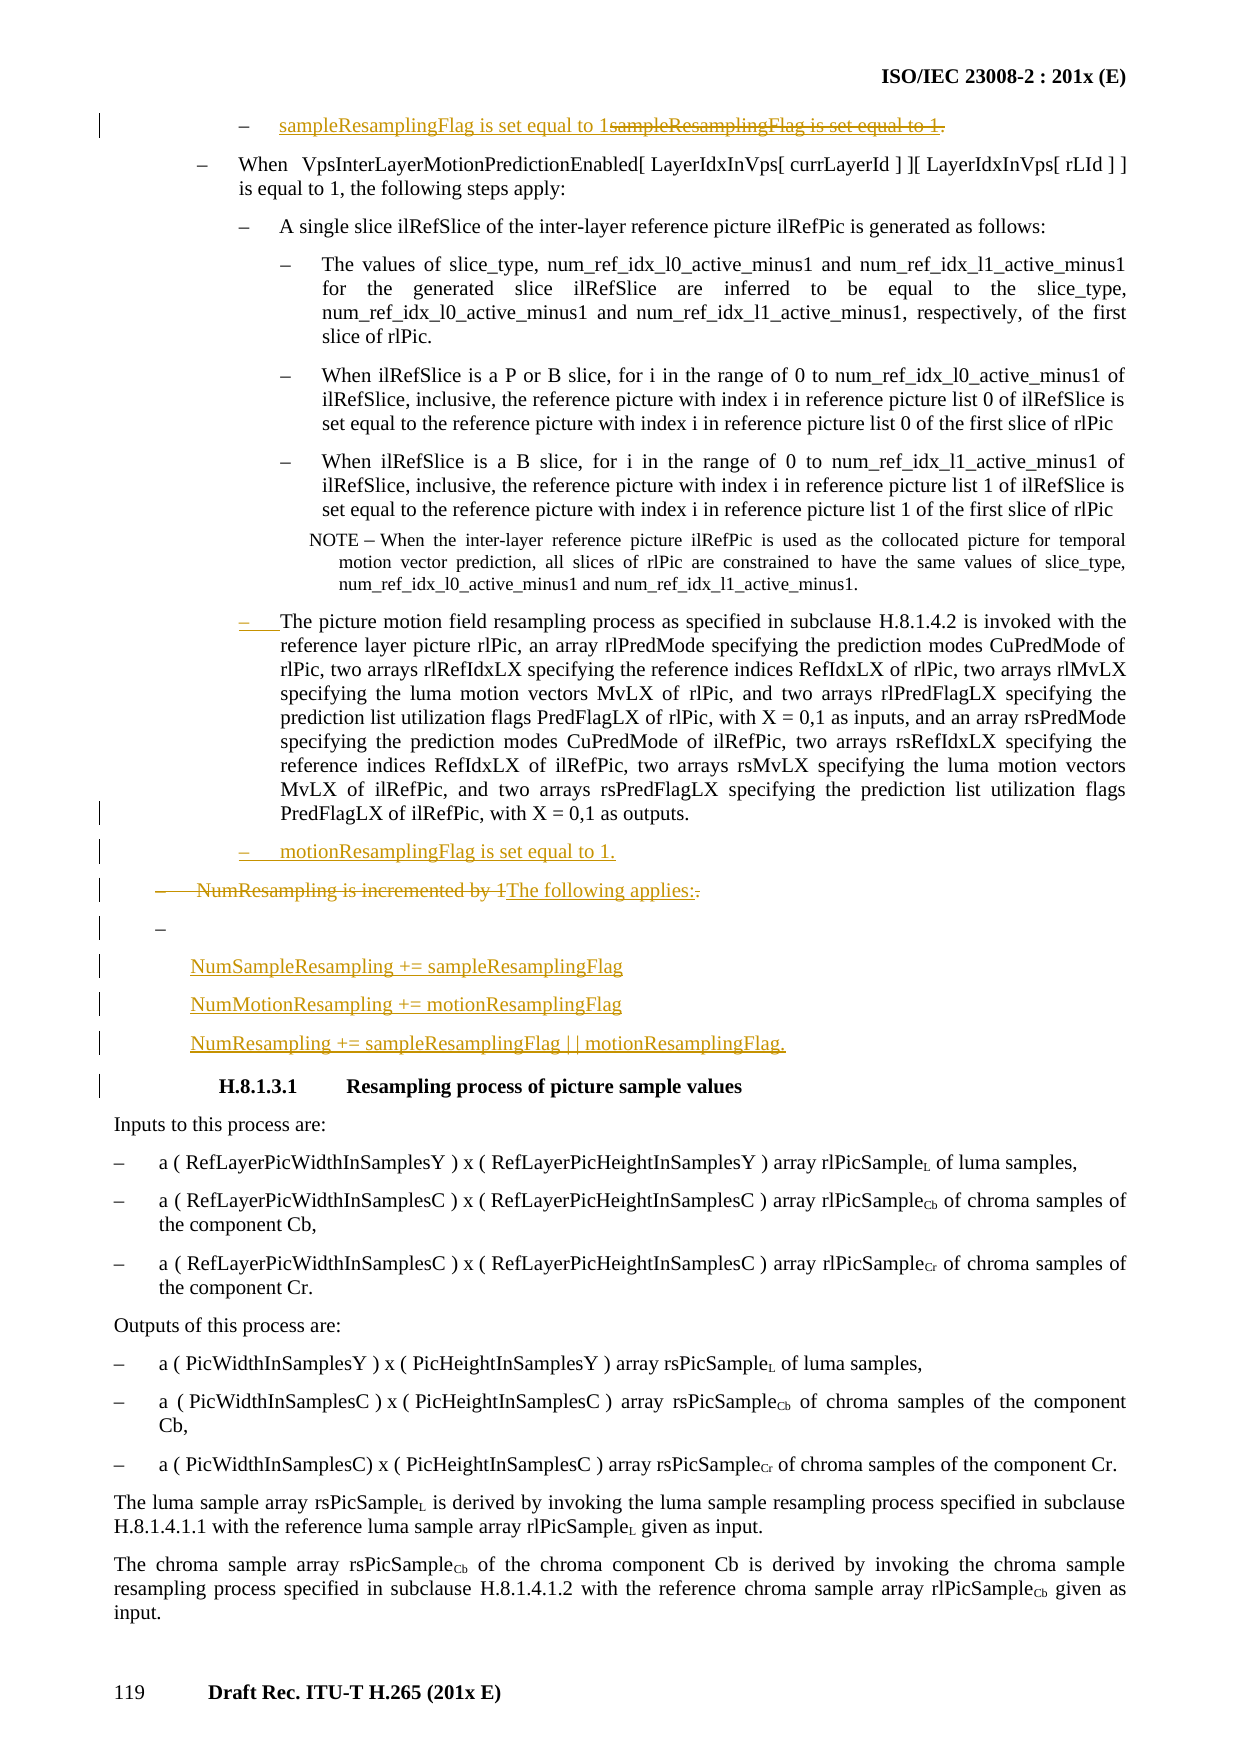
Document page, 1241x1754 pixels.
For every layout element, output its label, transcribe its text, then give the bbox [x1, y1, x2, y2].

text – a ( RefLayerPicWidthInSamplesC ) x ( RefLayerPicHeightInSamplesC ) array rlPicSampleCr of chroma samples of the component Cr. [113, 1251, 1127, 1299]
text The chroma sample array rsPicSampleCb of the chroma component Cb is derived by invoking the chroma sample resampling process specified in subclause H.8.1.4.1.2 with the reference chroma sample array rlPicSampleCb given as input. [113, 1552, 1127, 1624]
text The luma sample array rsPicSampleL is derived by invoking the luma sample resampling process specified in subclause H.8.1.4.1.1 with the reference luma sample array rlPicSampleL given as input. [113, 1490, 1127, 1538]
text Inputs to this process are: [113, 1112, 1127, 1136]
list When ilRefSlice is a B slice, for i in the range of 0 to num_ref_idx_l1_active_minus1 of ilRefSlice, inclusive, the reference picture with index i in reference picture list 1 of ilRefSlice is set equal to the reference picture with index i in reference picture list 1 of the first slice of rlPic [280, 449, 1127, 521]
text – a ( PicWidthInSamplesY ) x ( PicHeightInSamplesY ) array rsPicSampleL of luma samples, [113, 1351, 1127, 1375]
list When ilRefSlice is a P or B slice, for i in the range of 0 to num_ref_idx_l0_active_minus1 of ilRefSlice, inclusive, the reference picture with index i in reference picture list 0 of ilRefSlice is set equal to the reference picture with index i in reference picture list 0 of the first slice of rlPic [280, 363, 1127, 435]
text – a ( RefLayerPicWidthInSamplesC ) x ( RefLayerPicHeightInSamplesC ) array rlPicSampleCb of chroma samples of the component Cb, [113, 1188, 1127, 1236]
text Outputs of this process are: [113, 1313, 1127, 1337]
list When VpsInterLayerMotionPredictionEnabled[ LayerIdxInVps[ currLayerId ] ][ LayerIdxInVps[ rLId ] ] is equal to 1, the following steps apply: [197, 152, 1127, 200]
text – a ( PicWidthInSamplesC ) x ( PicHeightInSamplesC ) array rsPicSampleCb of chroma samples of the component Cb, [113, 1389, 1127, 1437]
text – a ( PicWidthInSamplesC) x ( PicHeightInSamplesC ) array rsPicSampleCr of chroma samples of the component Cr. [113, 1452, 1127, 1476]
text Resampling process of picture sample values [218, 1073, 1127, 1098]
list A single slice ilRefSlice of the inter-layer reference picture ilRefPic is generated as follows: [238, 214, 1127, 238]
list The values of slice_type, num_ref_idx_l0_active_minus1 and num_ref_idx_l1_active_minus1 for the generated slice ilRefSlice are inferred to be equal to the slice_type, num_ref_idx_l0_active_minus1 and num_ref_idx_l1_active_minus1, respectively, of the first slice of rlPic. [280, 252, 1127, 348]
text NOTE – When the inter-layer reference picture ilRefPic is used as the collocated picture for temporal motion vector prediction, all slices of rlPic are constrained to have the same values of slice_type, num_ref_idx_l0_active_minus1 and num_ref_idx_l1_active_minus1. [309, 527, 1127, 594]
text – a ( RefLayerPicWidthInSamplesY ) x ( RefLayerPicHeightInSamplesY ) array rlPicSampleL of luma samples, [113, 1150, 1127, 1174]
list The picture motion field resampling process as specified in subclause H.8.1.4.2 is invoked with the reference layer picture rlPic, an array rlPredMode specifying the prediction modes CuPredMode of rlPic, two arrays rlRefIdxLX specifying the reference indices RefIdxLX of rlPic, two arrays rlMvLX specifying the luma motion vectors MvLX of rlPic, and two arrays rlPredFlagLX specifying the prediction list utilization flags PredFlagLX of rlPic, with X = 0,1 as inputs, and an array rsPredMode specifying the prediction modes CuPredMode of ilRefPic, two arrays rsRefIdxLX specifying the reference indices RefIdxLX of ilRefPic, two arrays rsMvLX specifying the luma motion vectors MvLX of ilRefPic, and two arrays rsPredFlagLX specifying the prediction list utilization flags PredFlagLX of ilRefPic, with X = 0,1 as outputs. [238, 609, 1127, 825]
